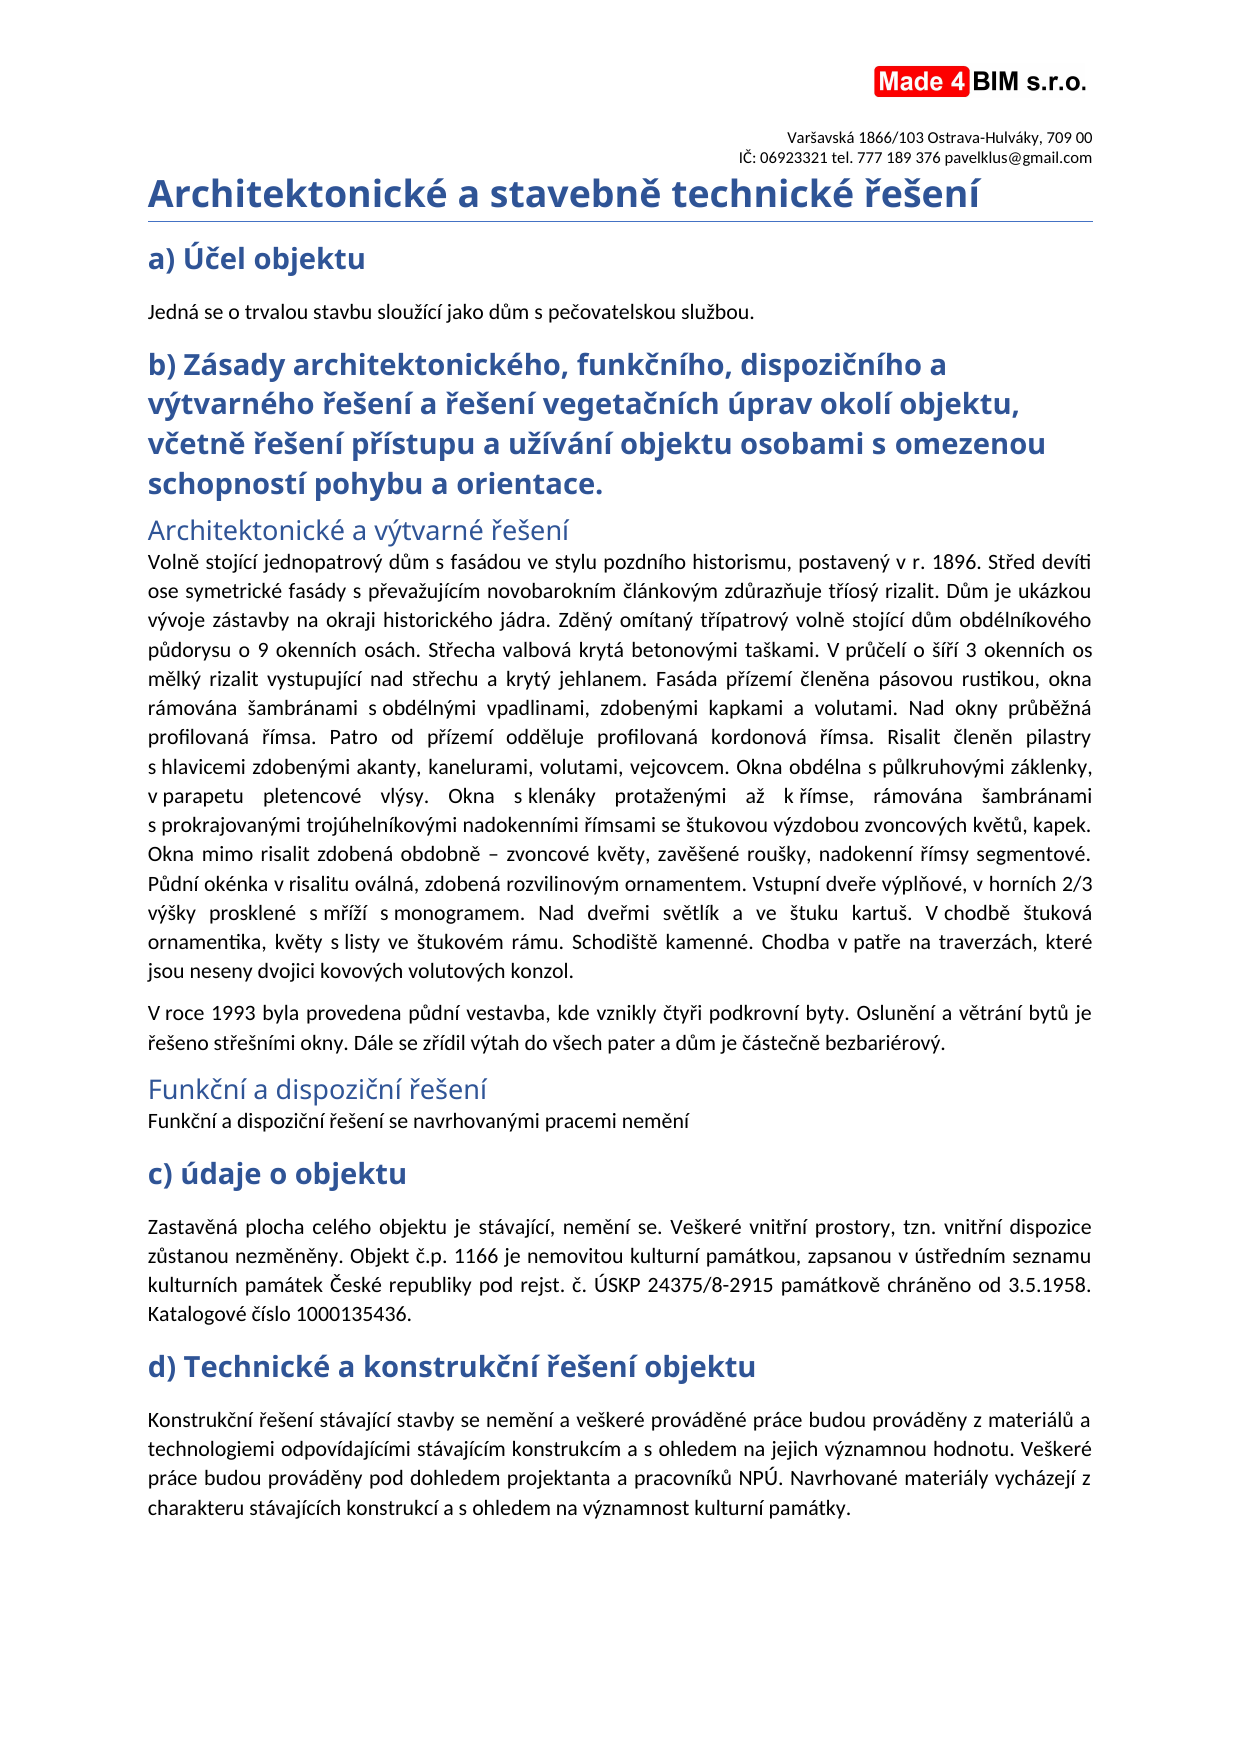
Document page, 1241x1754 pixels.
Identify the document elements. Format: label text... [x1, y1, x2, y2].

subtitle d) Technické a konstrukční řešení objektu [148, 1347, 1093, 1386]
subtitle c) údaje o objektu [148, 1153, 1093, 1193]
picture [872, 63, 1085, 98]
text Jedná se o trvalou stavbu sloužící jako dům s pečovatelskou službou. [148, 298, 1093, 325]
subtitle Architektonické a výtvarné řešení [148, 511, 1093, 548]
text V roce 1993 byla provedena půdní vestavba, kde vznikly čtyři podkrovní byty. Oslunění a větrání bytů je řešeno střešními okny. Dále se zřídil výtah do všech pater a dům je částečně bezbariérový. [148, 999, 1093, 1055]
subtitle a) Účel objektu [148, 238, 1093, 278]
text Funkční a dispoziční řešení se navrhovanými pracemi nemění [148, 1107, 1093, 1134]
text Volně stojící jednopatrový dům s fasádou ve stylu pozdního historismu, postavený v r. 1896. Střed devíti ose symetrické fasády s převažujícím novobarokním článkovým zdůrazňuje tříosý rizalit. Dům je ukázkou vývoje zástavby na okraji historického jádra. Zděný omítaný třípatrový volně stojící dům obdélníkového půdorysu o 9 okenních osách. Střecha valbová krytá betonovými taškami. V průčelí o šíří 3 okenních os mělký rizalit vystupující nad střechu a krytý jehlanem. Fasáda přízemí členěna pásovou rustikou, okna rámována šambránami s obdélnými vpadlinami, zdobenými kapkami a volutami. Nad okny průběžná profilovaná římsa. Patro od přízemí odděluje profilovaná kordonová římsa. Risalit členěn pilastry s hlavicemi zdobenými akanty, kanelurami, volutami, vejcovcem. Okna obdélna s půlkruhovými záklenky, v parapetu pletencové vlýsy. Okna s klenáky protaženými až k římse, rámována šambránami s prokrajovanými trojúhelníkovými nadokenními římsami se štukovou výzdobou zvoncových květů, kapek. Okna mimo risalit zdobená obdobně – zvoncové květy, zavěšené roušky, nadokenní římsy segmentové. Půdní okénka v risalitu oválná, zdobená rozvilinovým ornamentem. Vstupní dveře výplňové, v horních 2/3 výšky prosklené s mříží s monogramem. Nad dveřmi světlík a ve štuku kartuš. V chodbě štuková ornamentika, květy s listy ve štukovém rámu. Schodiště kamenné. Chodba v patře na traverzách, které jsou neseny dvojici kovových volutových konzol. [148, 548, 1093, 984]
subtitle b) Zásady architektonického, funkčního, dispozičního a výtvarného řešení a řešení vegetačních úprav okolí objektu, včetně řešení přístupu a užívání objektu osobami s omezenou schopností pohybu a orientace. [148, 344, 1093, 503]
subtitle Architektonické a stavebně technické řešení [148, 168, 1093, 221]
subtitle Funkční a dispoziční řešení [148, 1071, 1093, 1107]
text Konstrukční řešení stávající stavby se nemění a veškeré prováděné práce budou prováděny z materiálů a technologiemi odpovídajícími stávajícím konstrukcím a s ohledem na jejich významnou hodnotu. Veškeré práce budou prováděny pod dohledem projektanta a pracovníků NPÚ. Navrhované materiály vycházejí z charakteru stávajících konstrukcí a s ohledem na významnost kulturní památky. [148, 1406, 1093, 1521]
text Zastavěná plocha celého objektu je stávající, nemění se. Veškeré vnitřní prostory, tzn. vnitřní dispozice zůstanou nezměněny. Objekt č.p. 1166 je nemovitou kulturní památkou, zapsanou v ústředním seznamu kulturních památek České republiky pod rejst. č. ÚSKP 24375/8-2915 památkově chráněno od 3.5.1958. Katalogové číslo 1000135436. [148, 1213, 1093, 1327]
